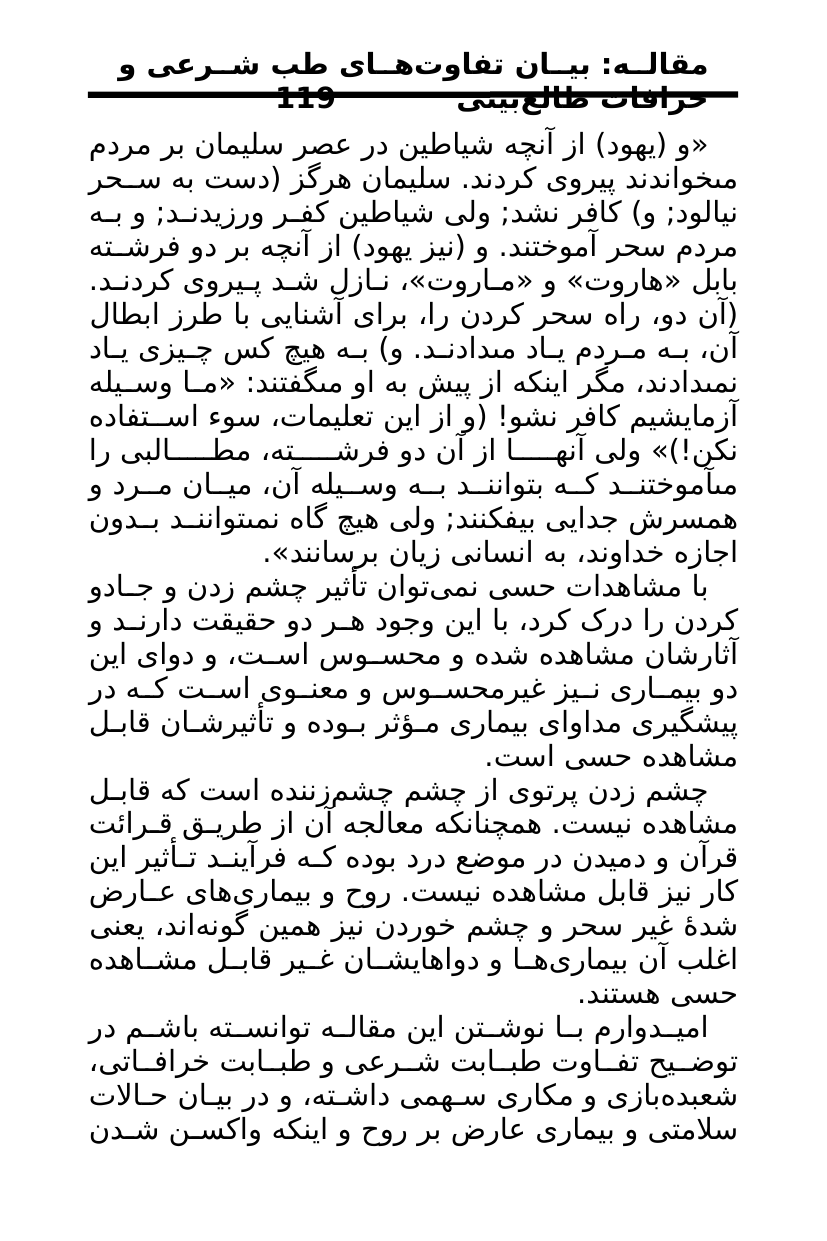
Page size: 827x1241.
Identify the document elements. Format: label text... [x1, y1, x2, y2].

text چشم زدن پرتوی از چشم چشم‌زننده است که قابل مشاهده نیست. همچنانکه معالجه آن از طریق قرائت قرآن و دمیدن در موضع درد بوده که فرآیند تأثیر این کار نیز قابل مشاهده نیست. روح و بیماری‌های عارض شدۀ غیر سحر و چشم خوردن نیز همین گونه‌اند، یعنی اغلب آن بیماری‌ها و دواهایشان غیر قابل مشاهده حسی هستند. [89, 773, 738, 1011]
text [89, 1011, 738, 1146]
text «و (یهود) از آنچه شیاطین در عصر سلیمان بر مردم مى‏خواندند پیروى کردند. سلیمان هرگز (دست به سحر نیالود; و) کافر نشد; ولى شیاطین کفر ورزیدند; و به مردم سحر آموختند. و (نیز یهود) از آنچه بر دو فرشته بابل «هاروت‏» و «ماروت‏»، نازل شد پیروى کردند. (آن دو، راه سحر کردن را، براى آشنایى با طرز ابطال آن، به مردم یاد مى‏دادند. و) به هیچ کس چیزى یاد نمى‏دادند، مگر اینکه از پیش به او مى‏گفتند: «ما وسیله آزمایشیم کافر نشو! (و از این تعلیمات، سوء استفاده نکن!)» ولى آنها از آن دو فرشته، مطالبى را مى‏آموختند که بتوانند به وسیله آن، میان مرد و همسرش جدایى بیفکنند; ولى هیچ گاه نمى‏توانند بدون اجازه خداوند، به انسانى زیان برسانند». [89, 128, 738, 569]
text با مشاهدات حسی نمی‌توان تأثیر چشم زدن و جادو کردن را درک کرد، با این وجود هر دو حقیقت دارند و آثارشان مشاهده شده و محسوس است، و دوای این دو بیماری نیز غیرمحسوس و معنوی است که در پیشگیری مداوای بیماری مؤثر بوده و تأثیرشان قابل مشاهده حسی است. [89, 569, 738, 773]
